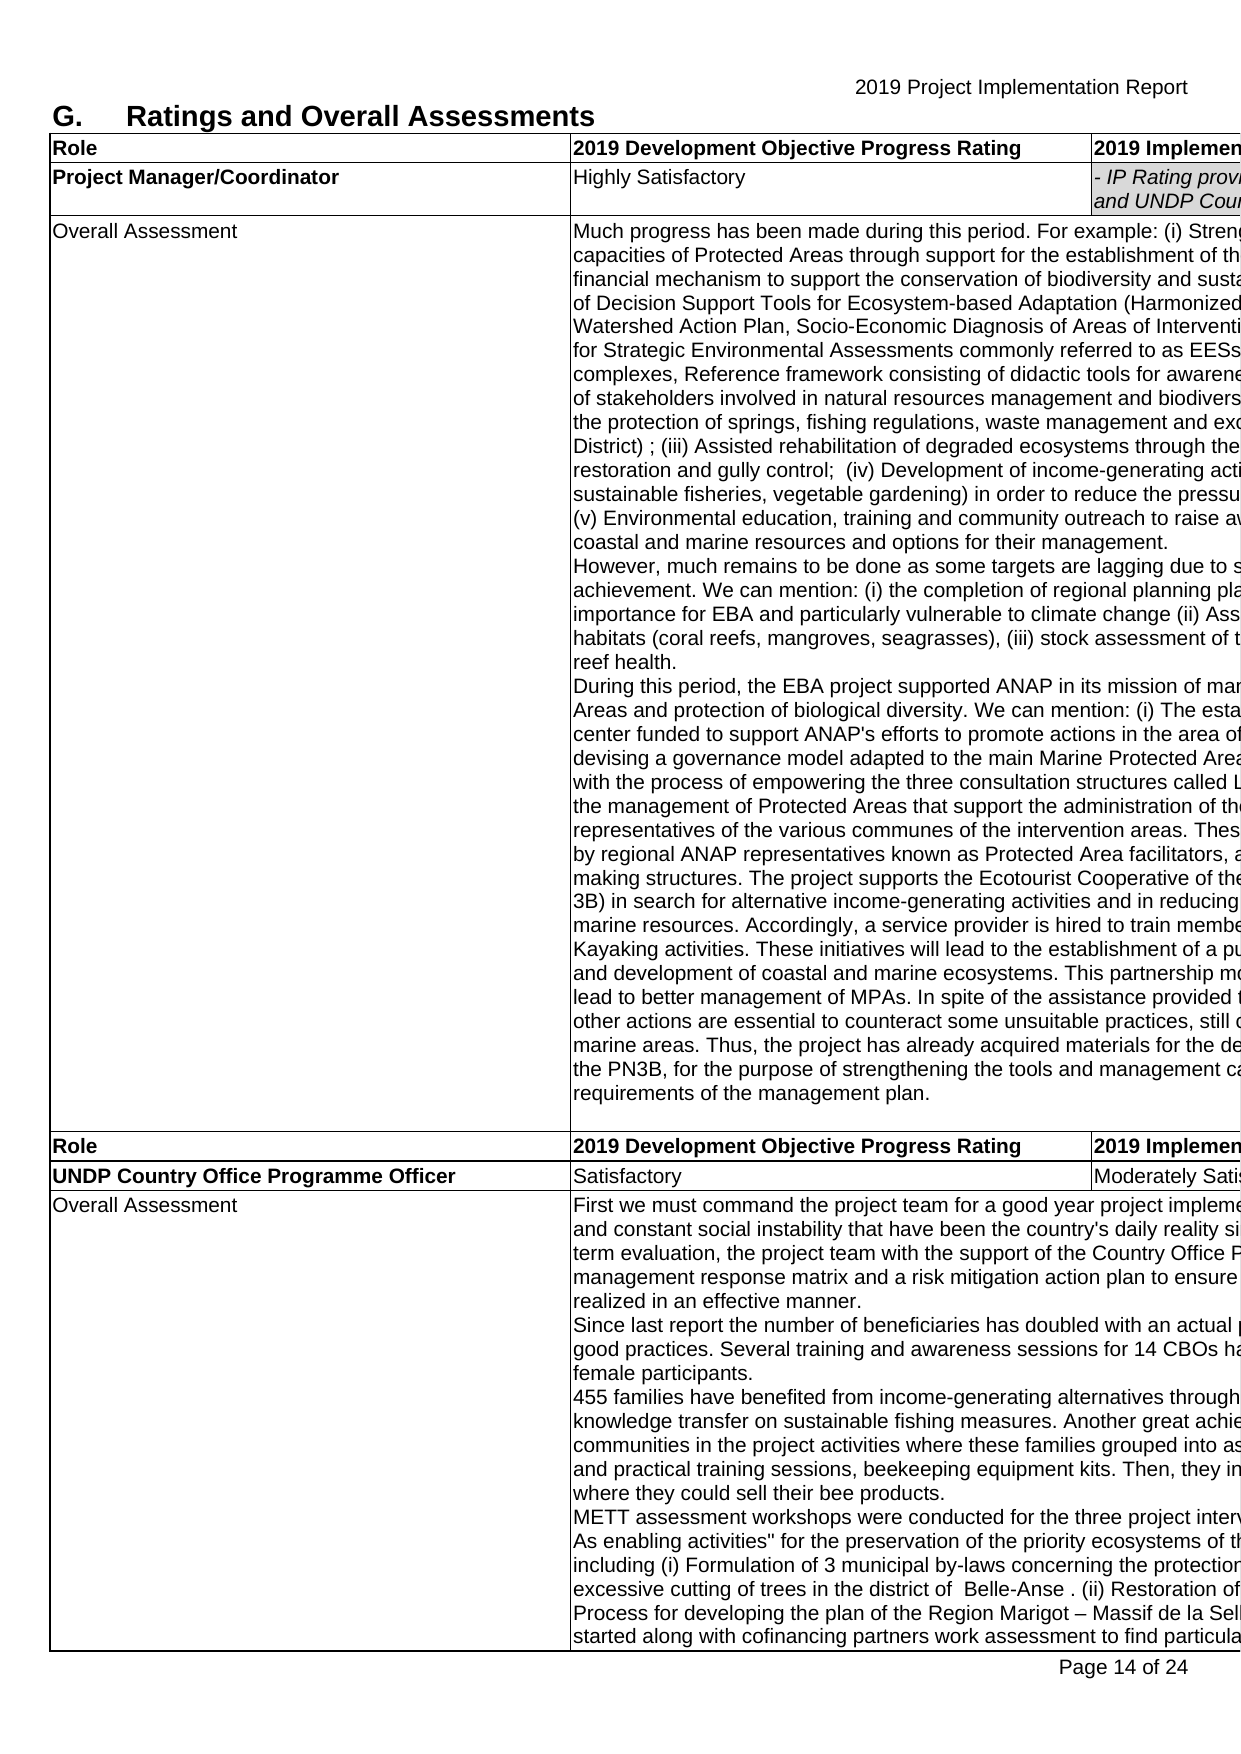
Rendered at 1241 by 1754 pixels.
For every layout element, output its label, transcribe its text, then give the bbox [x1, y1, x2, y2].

table_cell Satisfactory [571, 1162, 1091, 1190]
table_cell Moderately Satisfactory [1092, 1162, 1240, 1190]
table_cell Overall Assessment [51, 1191, 570, 1650]
table_cell Overall Assessment [51, 216, 570, 1131]
table_header 2019 Implementation Progress Rating [1092, 134, 1240, 162]
table_cell - IP Rating provided by UNDP-GEF Technical Adviser and UNDP Country Office only - [1092, 163, 1240, 215]
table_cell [571, 1191, 1240, 1650]
table_cell 2019 Implementation Progress Rating [1092, 1132, 1240, 1160]
table_cell Highly Satisfactory [571, 163, 1091, 215]
table_cell Project Manager/Coordinator [51, 163, 570, 215]
subtitle Ratings and Overall Assessments [52, 99, 1188, 132]
table_cell 2019 Development Objective Progress Rating [571, 1132, 1091, 1160]
table_cell Role [51, 1132, 570, 1160]
table_header 2019 Development Objective Progress Rating [571, 134, 1091, 162]
table_cell Much progress has been made during this period. For example: (i) Strengthening instruments and management capacities of Protected Areas through support for the establishment of the Haitian Biodiversity Fund (FHB) as a financial mechanism to support the conservation of biodiversity and sustainable development. (ii) Development of Decision Support Tools for Ecosystem-based Adaptation (Harmonized Work Framework, Trou du Nord Watershed Action Plan, Socio-Economic Diagnosis of Areas of Intervention, Methodological Reference Guides for Strategic Environmental Assessments commonly referred to as EESs, Ecological inventory of intervention complexes, Reference framework consisting of didactic tools for awareness raising, training and apprenticeship of stakeholders involved in natural resources management and biodiversity conservation, four by-laws related to the protection of springs, fishing regulations, waste management and excessive cutting of trees in the Belle Anse District) ; (iii) Assisted rehabilitation of degraded ecosystems through the watershed management, mangrove restoration and gully control; (iv) Development of income-generating activities (beekeeping, aquaculture, sustainable fisheries, vegetable gardening) in order to reduce the pressure on coastal and marine ecosystems;(v) Environmental education, training and community outreach to raise awareness about the importance of coastal and marine resources and options for their management. However, much remains to be done as some targets are lagging due to socio-political turmoil affecting their achievement. We can mention: (i) the completion of regional planning plans as a planning tool covering areas of importance for EBA and particularly vulnerable to climate change (ii) Assessment of the areas of different habitats (coral reefs, mangroves, seagrasses), (iii) stock assessment of the fish population of importance to coral reef health. During this period, the EBA project supported ANAP in its mission of managing the National System of Protected Areas and protection of biological diversity. We can mention: (i) The establishment of the virtual documentation center funded to support ANAP's efforts to promote actions in the area of protected areas, (ii) ANAP support in devising a governance model adapted to the main Marine Protected Areas (MPAs). The EBA project continues with the process of empowering the three consultation structures called Local Support Committees (CLAs) for the management of Protected Areas that support the administration of the main MPAs. These structures include representatives of the various communes of the intervention areas. These multi-stakeholder committees, chaired by regional ANAP representatives known as Protected Area facilitators, are consultative and not decision-making structures. The project supports the Ecotourist Cooperative of the Three Bays National Park (COPEK-3B) in search for alternative income-generating activities and in reducing their dependence on coastal and marine resources. Accordingly, a service provider is hired to train members of the Cooperative and develop Kayaking activities. These initiatives will lead to the establishment of a public-private partnership for ecotourism and development of coastal and marine ecosystems. This partnership model is a sustainability strategy that can lead to better management of MPAs. In spite of the assistance provided to the ANAP regarding governance, other actions are essential to counteract some unsuitable practices, still current at MPA level, particularly in the marine areas. Thus, the project has already acquired materials for the delineation of the fishery recovery area in the PN3B, for the purpose of strengthening the tools and management capacities of PN3B and meeting certain requirements of the management plan. [571, 216, 1240, 1131]
table_header Role [51, 134, 570, 162]
table_cell UNDP Country Office Programme Officer [51, 1162, 570, 1190]
